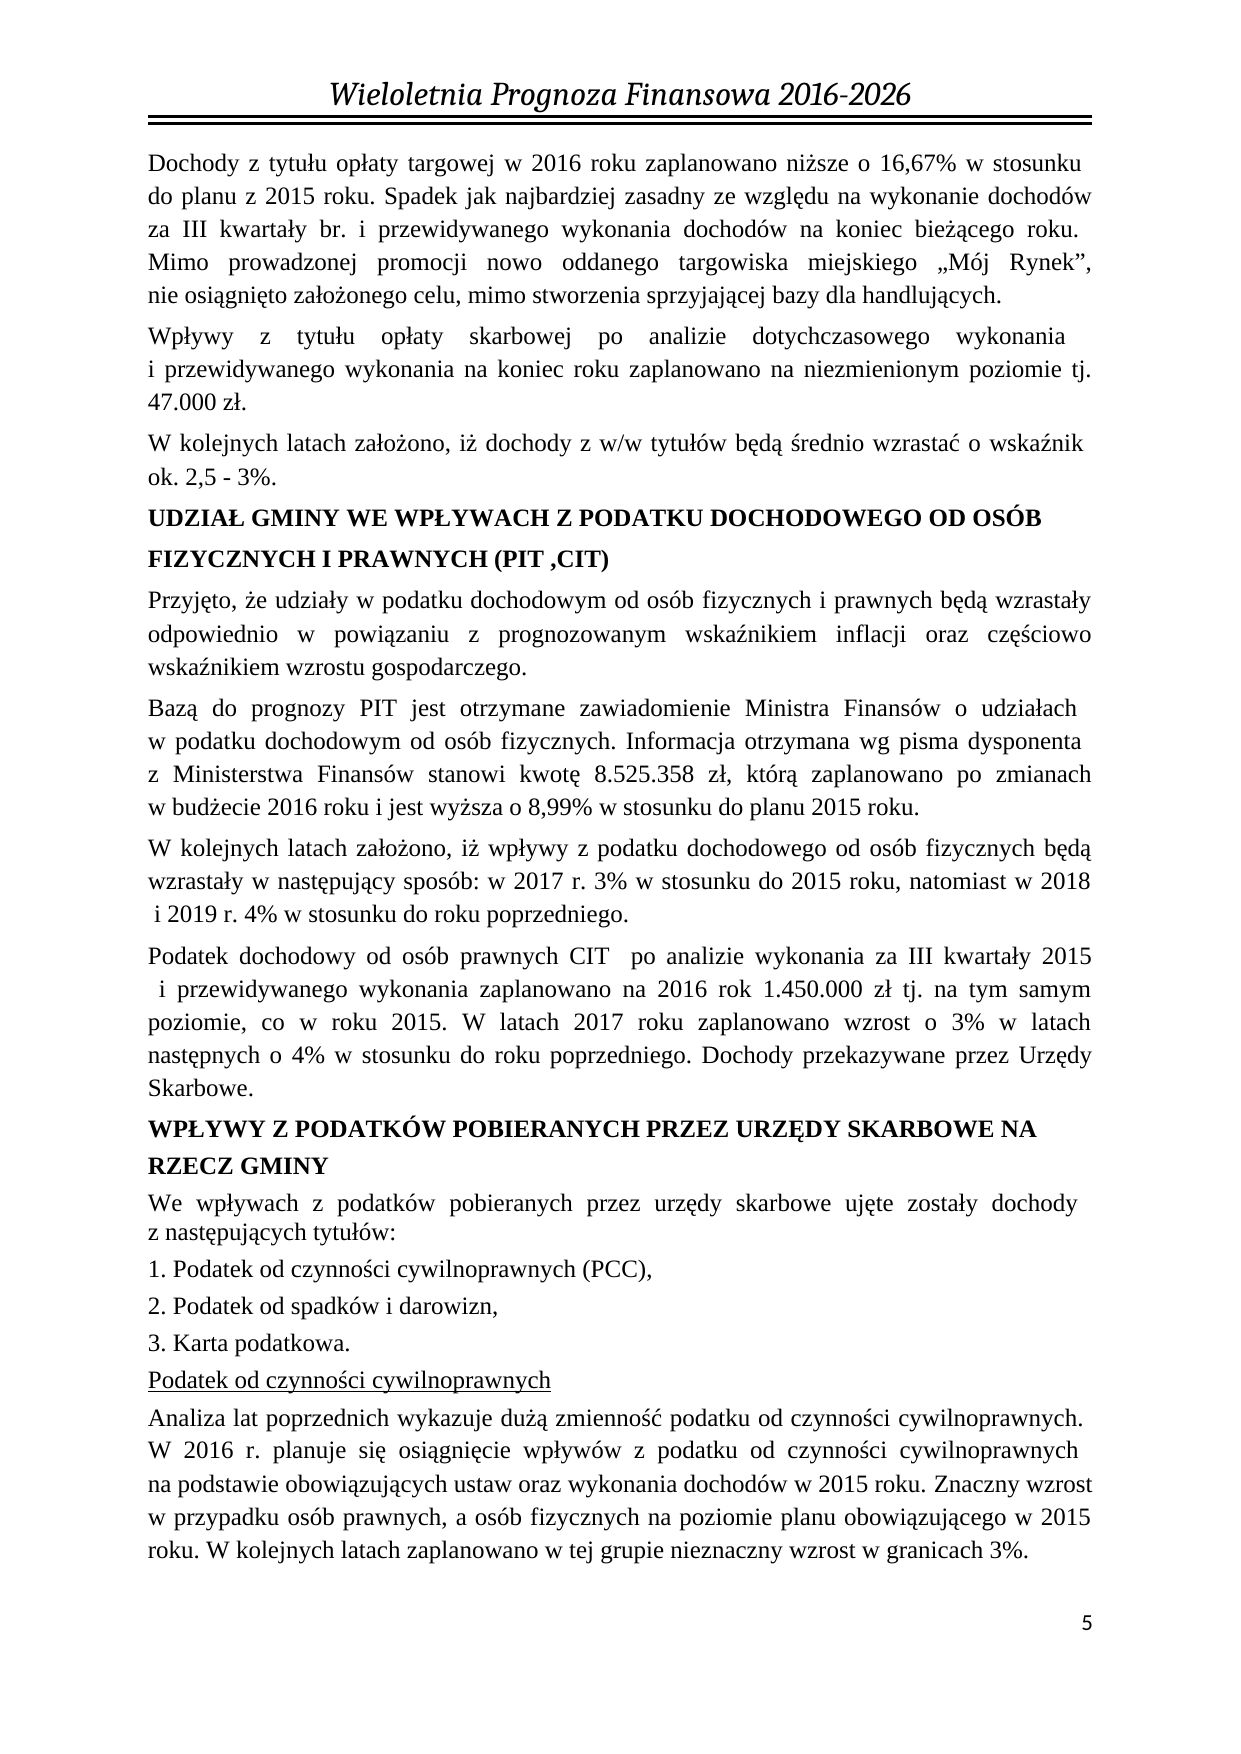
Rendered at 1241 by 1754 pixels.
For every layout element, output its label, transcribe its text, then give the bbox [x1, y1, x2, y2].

text W kolejnych latach założono, iż wpływy z podatku dochodowego od osób fizycznych będą wzrastały w następujący sposób: w 2017 r. 3% w stosunku do 2015 roku, natomiast w 2018 i 2019 r. 4% w stosunku do roku poprzedniego. [148, 833, 1092, 928]
text RZECZ GMINY [148, 1151, 1092, 1180]
text UDZIAŁ GMINY WE WPŁYWACH Z PODATKU DOCHODOWEGO OD OSÓB [148, 503, 1092, 532]
text WPŁYWY Z PODATKÓW POBIERANYCH PRZEZ URZĘDY SKARBOWE NA [148, 1114, 1092, 1143]
text 1. Podatek od czynności cywilnoprawnych (PCC), [148, 1254, 1092, 1283]
text Analiza lat poprzednich wykazuje dużą zmienność podatku od czynności cywilnoprawnych. W 2016 r. planuje się osiągnięcie wpływów z podatku od czynności cywilnoprawnych na podstawie obowiązujących ustaw oraz wykonania dochodów w 2015 roku. Znaczny wzrost w przypadku osób prawnych, a osób fizycznych na poziomie planu obowiązującego w 2015 roku. W kolejnych latach zaplanowano w tej grupie nieznaczny wzrost w granicach 3%. [148, 1403, 1092, 1563]
text Podatek dochodowy od osób prawnych CIT po analizie wykonania za III kwartały 2015 i przewidywanego wykonania zaplanowano na 2016 rok 1.450.000 zł tj. na tym samym poziomie, co w roku 2015. W latach 2017 roku zaplanowano wzrost o 3% w latach następnych o 4% w stosunku do roku poprzedniego. Dochody przekazywane przez Urzędy Skarbowe. [148, 941, 1092, 1102]
text 3. Karta podatkowa. [148, 1328, 1092, 1357]
text FIZYCZNYCH I PRAWNYCH (PIT ,CIT) [148, 544, 1092, 573]
text We wpływach z podatków pobieranych przez urzędy skarbowe ujęte zostały dochody z następujących tytułów: [148, 1188, 1092, 1246]
text Wpływy z tytułu opłaty skarbowej po analizie dotychczasowego wykonania i przewidywanego wykonania na koniec roku zaplanowano na niezmienionym poziomie tj. 47.000 zł. [148, 321, 1092, 416]
text 2. Podatek od spadków i darowizn, [148, 1291, 1092, 1320]
text Podatek od czynności cywilnoprawnych [148, 1366, 1092, 1394]
text W kolejnych latach założono, iż dochody z w/w tytułów będą średnio wzrastać o wskaźnik ok. 2,5 - 3%. [148, 428, 1092, 490]
text Przyjęto, że udziały w podatku dochodowym od osób fizycznych i prawnych będą wzrastały odpowiednio w powiązaniu z prognozowanym wskaźnikiem inflacji oraz częściowo wskaźnikiem wzrostu gospodarczego. [148, 586, 1092, 680]
text Dochody z tytułu opłaty targowej w 2016 roku zaplanowano niższe o 16,67% w stosunku do planu z 2015 roku. Spadek jak najbardziej zasadny ze względu na wykonanie dochodów za III kwartały br. i przewidywanego wykonania dochodów na koniec bieżącego roku. Mimo prowadzonej promocji nowo oddanego targowiska miejskiego „Mój Rynek”, nie osiągnięto założonego celu, mimo stworzenia sprzyjającej bazy dla handlujących. [148, 148, 1092, 308]
text Bazą do prognozy PIT jest otrzymane zawiadomienie Ministra Finansów o udziałach w podatku dochodowym od osób fizycznych. Informacja otrzymana wg pisma dysponenta z Ministerstwa Finansów stanowi kwotę 8.525.358 zł, którą zaplanowano po zmianach w budżecie 2016 roku i jest wyższa o 8,99% w stosunku do planu 2015 roku. [148, 693, 1092, 821]
